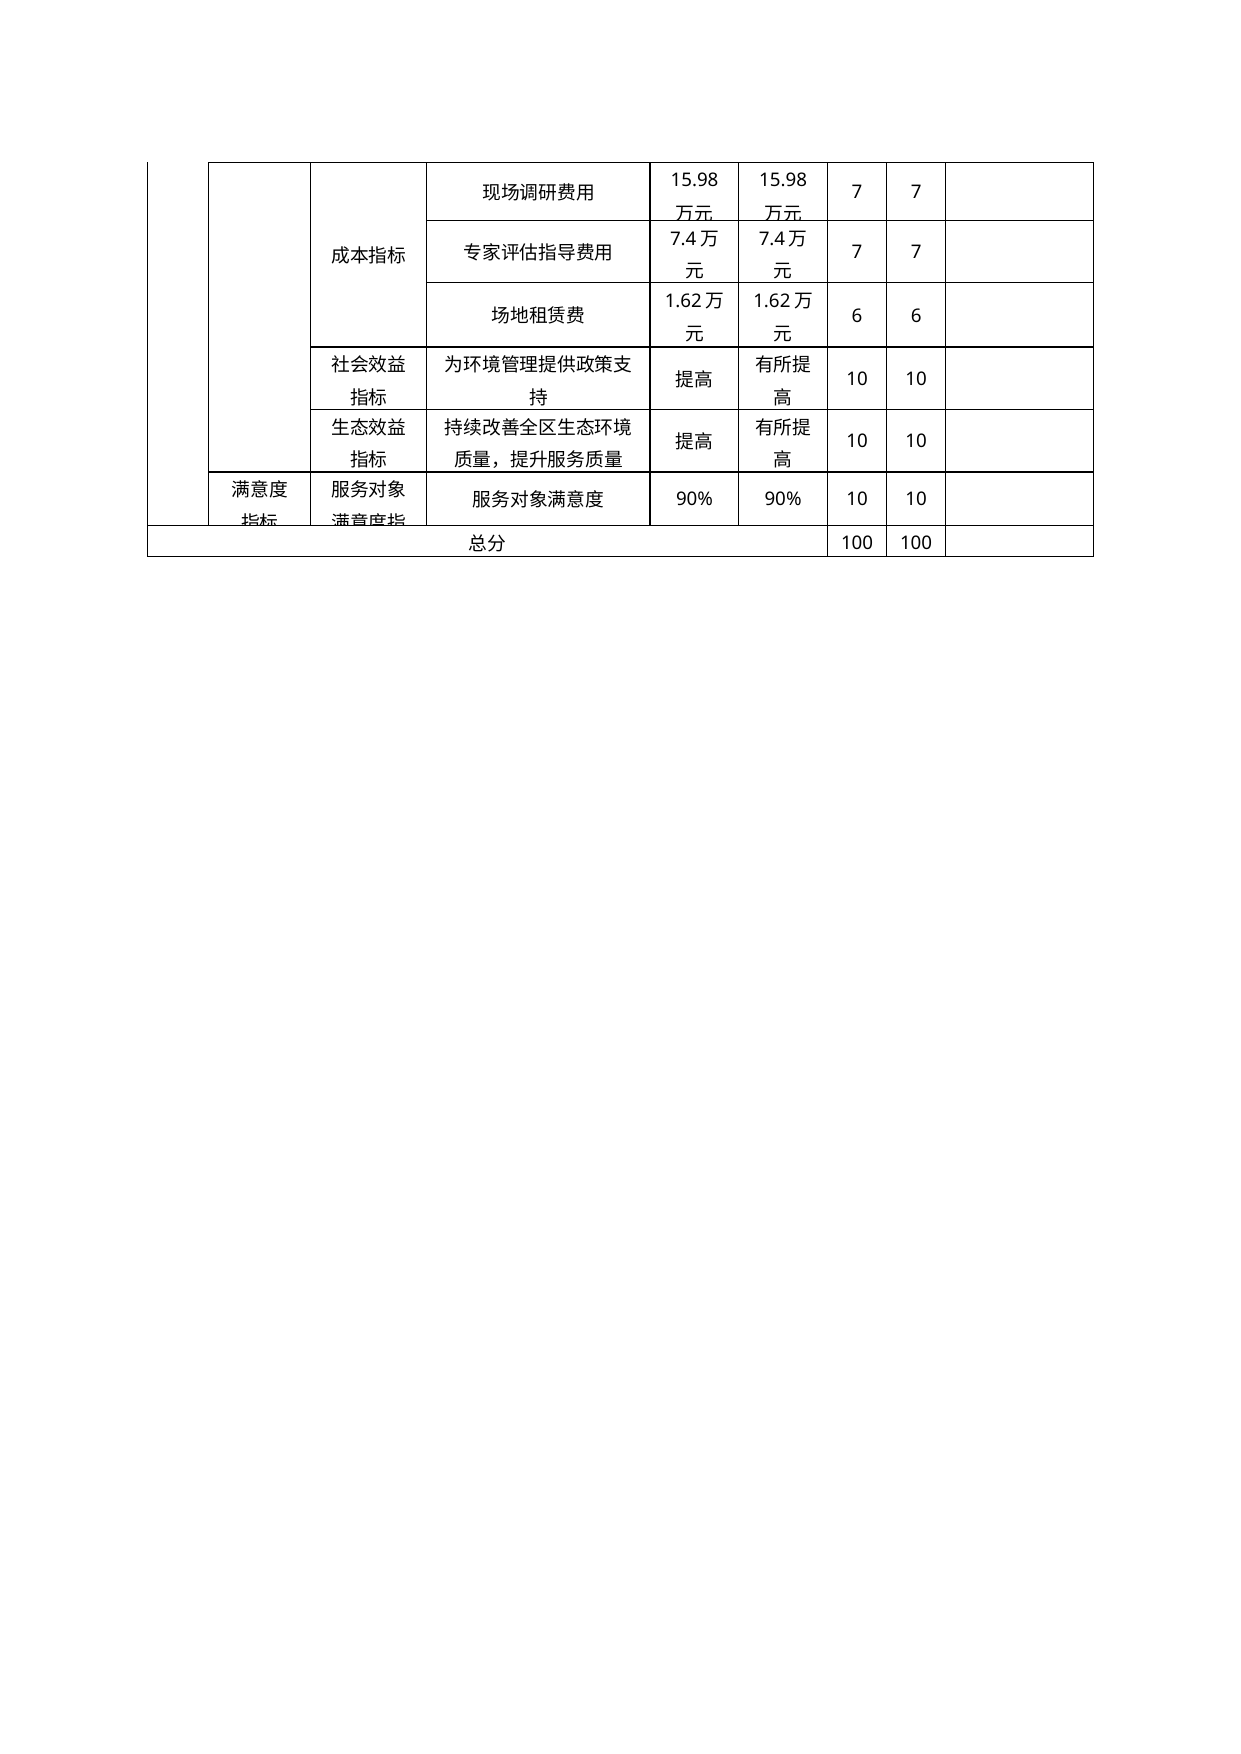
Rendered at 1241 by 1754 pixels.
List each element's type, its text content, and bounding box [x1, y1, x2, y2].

table_cell 10 [828, 473, 886, 524]
table_cell 满意度 指标 [209, 473, 310, 524]
table_cell 服务对象满意度 [427, 473, 649, 524]
table_cell 10 [828, 348, 886, 409]
table_cell 持续改善全区生态环境质量，提升服务质量 [427, 410, 649, 471]
table_cell 为环境管理提供政策支持 [427, 348, 649, 409]
table_cell 10 [828, 410, 886, 471]
table_cell 有所提高 [739, 348, 827, 409]
table_cell 10 [887, 473, 945, 524]
table_cell 场地租赁费 [427, 283, 649, 346]
table_cell [946, 473, 1093, 524]
table_cell 7 [828, 163, 886, 220]
table_cell 90% [739, 473, 827, 524]
table_cell 成本指标 [311, 163, 426, 346]
table_cell [946, 221, 1093, 282]
table_cell 7 [887, 163, 945, 220]
table_cell [946, 348, 1093, 409]
table_cell 90% [651, 473, 738, 524]
table_cell 7.4万元 [739, 221, 827, 282]
table_cell 100 [887, 526, 945, 556]
table_cell 现场调研费用 [427, 163, 649, 220]
table_cell 10 [887, 348, 945, 409]
table_cell [946, 410, 1093, 471]
table_cell 专家评估指导费用 [427, 221, 649, 282]
table_cell 100 [828, 526, 886, 556]
table_cell 提高 [651, 410, 738, 471]
table_cell 提高 [651, 348, 738, 409]
table_cell [946, 163, 1093, 220]
table_cell 6 [828, 283, 886, 346]
table_cell 7 [828, 221, 886, 282]
table_cell 社会效益 指标 [311, 348, 426, 409]
table_cell 15.98万元 [651, 163, 738, 220]
table_cell 15.98万元 [739, 163, 827, 220]
table_cell 服务对象满意度指标 [311, 473, 426, 524]
table_cell 1.62万元 [739, 283, 827, 346]
table_cell 10 [887, 410, 945, 471]
table_cell 有所提高 [739, 410, 827, 471]
table_cell [946, 283, 1093, 346]
table_cell 1.62万元 [651, 283, 738, 346]
table_cell 7 [887, 221, 945, 282]
table_cell 总分 [148, 526, 827, 556]
table_cell 6 [887, 283, 945, 346]
table_cell 生态效益 指标 [311, 410, 426, 471]
table_cell [946, 526, 1093, 556]
table_cell 7.4万元 [651, 221, 738, 282]
